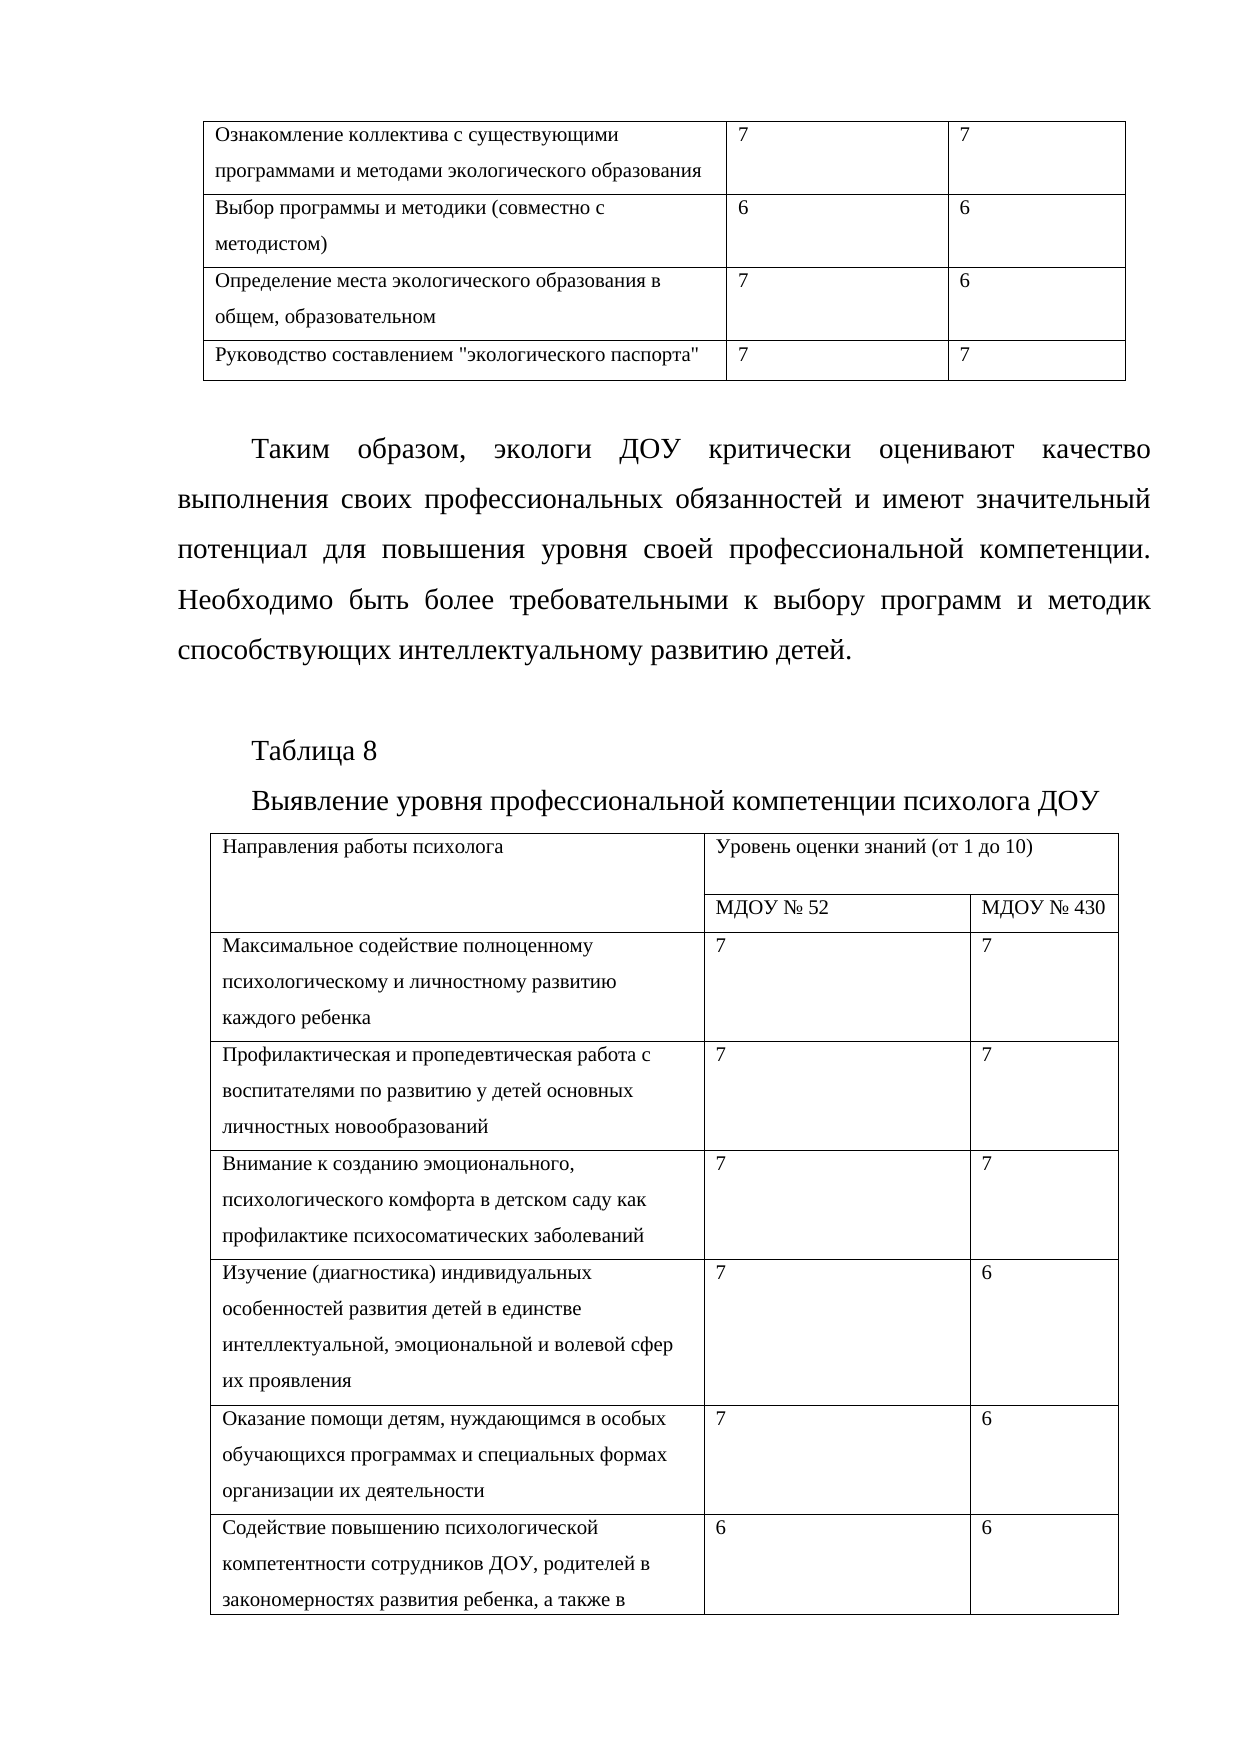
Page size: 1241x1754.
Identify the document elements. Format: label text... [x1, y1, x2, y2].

text Таким образом, экологи ДОУ критически оценивают качество выполнения своих профессиональных обязанностей и имеют значительный потенциал для повышения уровня своей профессиональной компетенции. Необходимо быть более требовательными к выбору программ и методик способствующих интеллектуальному развитию детей. [177, 431, 1152, 666]
table_cell Внимание к созданию эмоционального, психологического комфорта в детском саду как профилактике психосоматических заболеваний [211, 1151, 704, 1259]
table_cell 7 [705, 1151, 970, 1259]
table_cell Максимальное содействие полноценному психологическому и личностному развитию каждого ребенка [211, 933, 704, 1041]
text Таблица 8 [177, 733, 1152, 766]
table_cell 7 [971, 1042, 1118, 1150]
table_cell 7 [705, 1260, 970, 1404]
table_cell Руководство составлением "экологического паспорта" [204, 341, 726, 379]
table_cell 6 [971, 1406, 1118, 1514]
table_cell 7 [727, 268, 948, 340]
table_cell 6 [971, 1260, 1118, 1404]
table_cell 7 [949, 341, 1125, 379]
table_cell 7 [971, 1151, 1118, 1259]
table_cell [211, 1515, 704, 1614]
table_cell Выбор программы и методики (совместно с методистом) [204, 195, 726, 267]
table_cell Ознакомление коллектива с существующими программами и методами экологического образования [204, 122, 726, 194]
table_header Направления работы психолога [211, 834, 704, 932]
table_cell 7 [971, 933, 1118, 1041]
table_cell Определение места экологического образования в общем, образовательном [204, 268, 726, 340]
table_cell 6 [949, 195, 1125, 267]
table_cell 7 [727, 122, 948, 194]
table_cell 6 [949, 268, 1125, 340]
text Выявление уровня профессиональной компетенции психолога ДОУ [177, 783, 1152, 817]
table_cell 7 [705, 933, 970, 1041]
table_cell 6 [705, 1515, 970, 1614]
table_cell МДОУ № 430 [971, 895, 1118, 932]
table_cell 6 [971, 1515, 1118, 1614]
table_cell 6 [727, 195, 948, 267]
table_cell Изучение (диагностика) индивидуальных особенностей развития детей в единстве интеллектуальной, эмоциональной и волевой сфер их проявления [211, 1260, 704, 1404]
table_cell 7 [705, 1042, 970, 1150]
table_cell 7 [727, 341, 948, 379]
table_cell Профилактическая и пропедевтическая работа с воспитателями по развитию у детей основных личностных новообразований [211, 1042, 704, 1150]
table_cell МДОУ № 52 [705, 895, 970, 932]
table_cell 7 [949, 122, 1125, 194]
table_cell Оказание помощи детям, нуждающимся в особых обучающихся программах и специальных формах организации их деятельности [211, 1406, 704, 1514]
table_cell 7 [705, 1406, 970, 1514]
table_header Уровень оценки знаний (от 1 до 10) [705, 834, 1118, 894]
